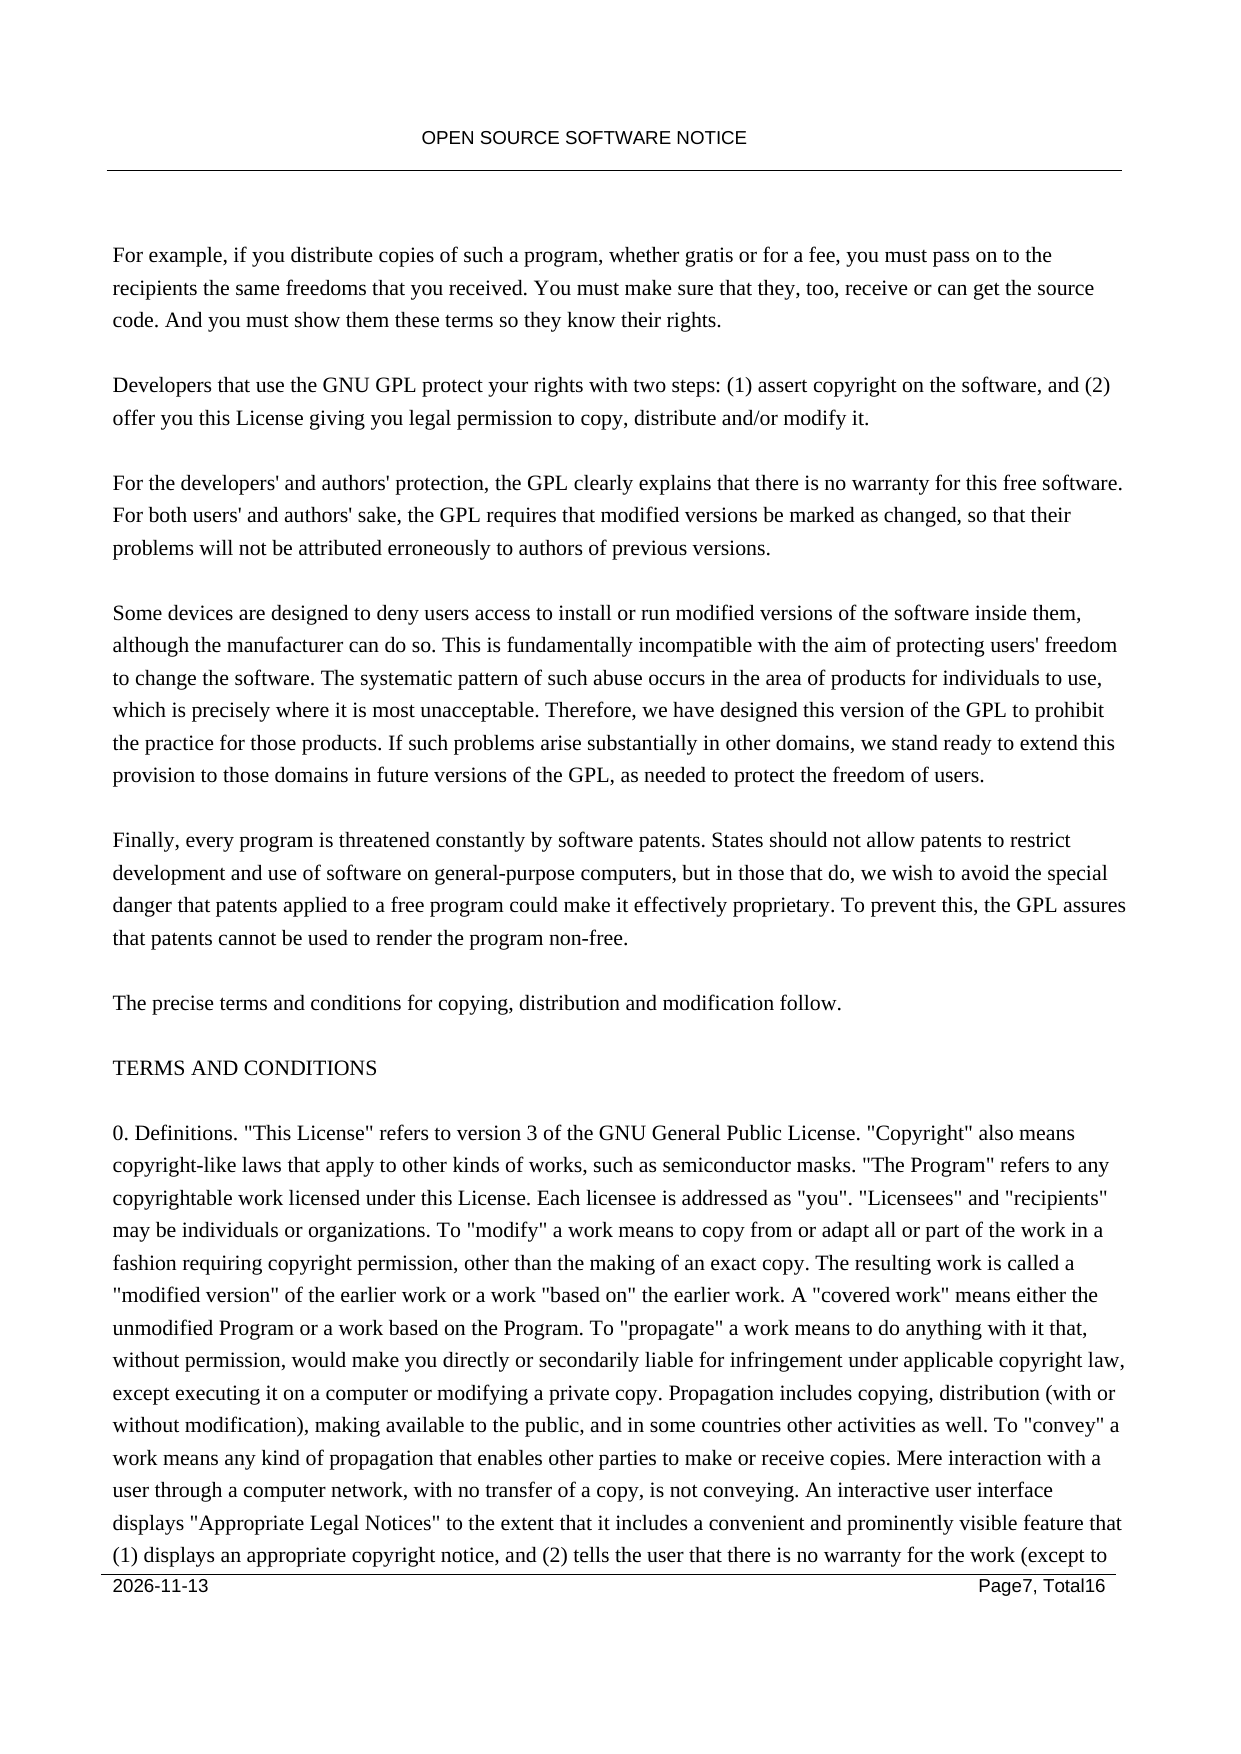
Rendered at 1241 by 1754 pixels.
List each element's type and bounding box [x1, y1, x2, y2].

text [112, 206, 1128, 1571]
